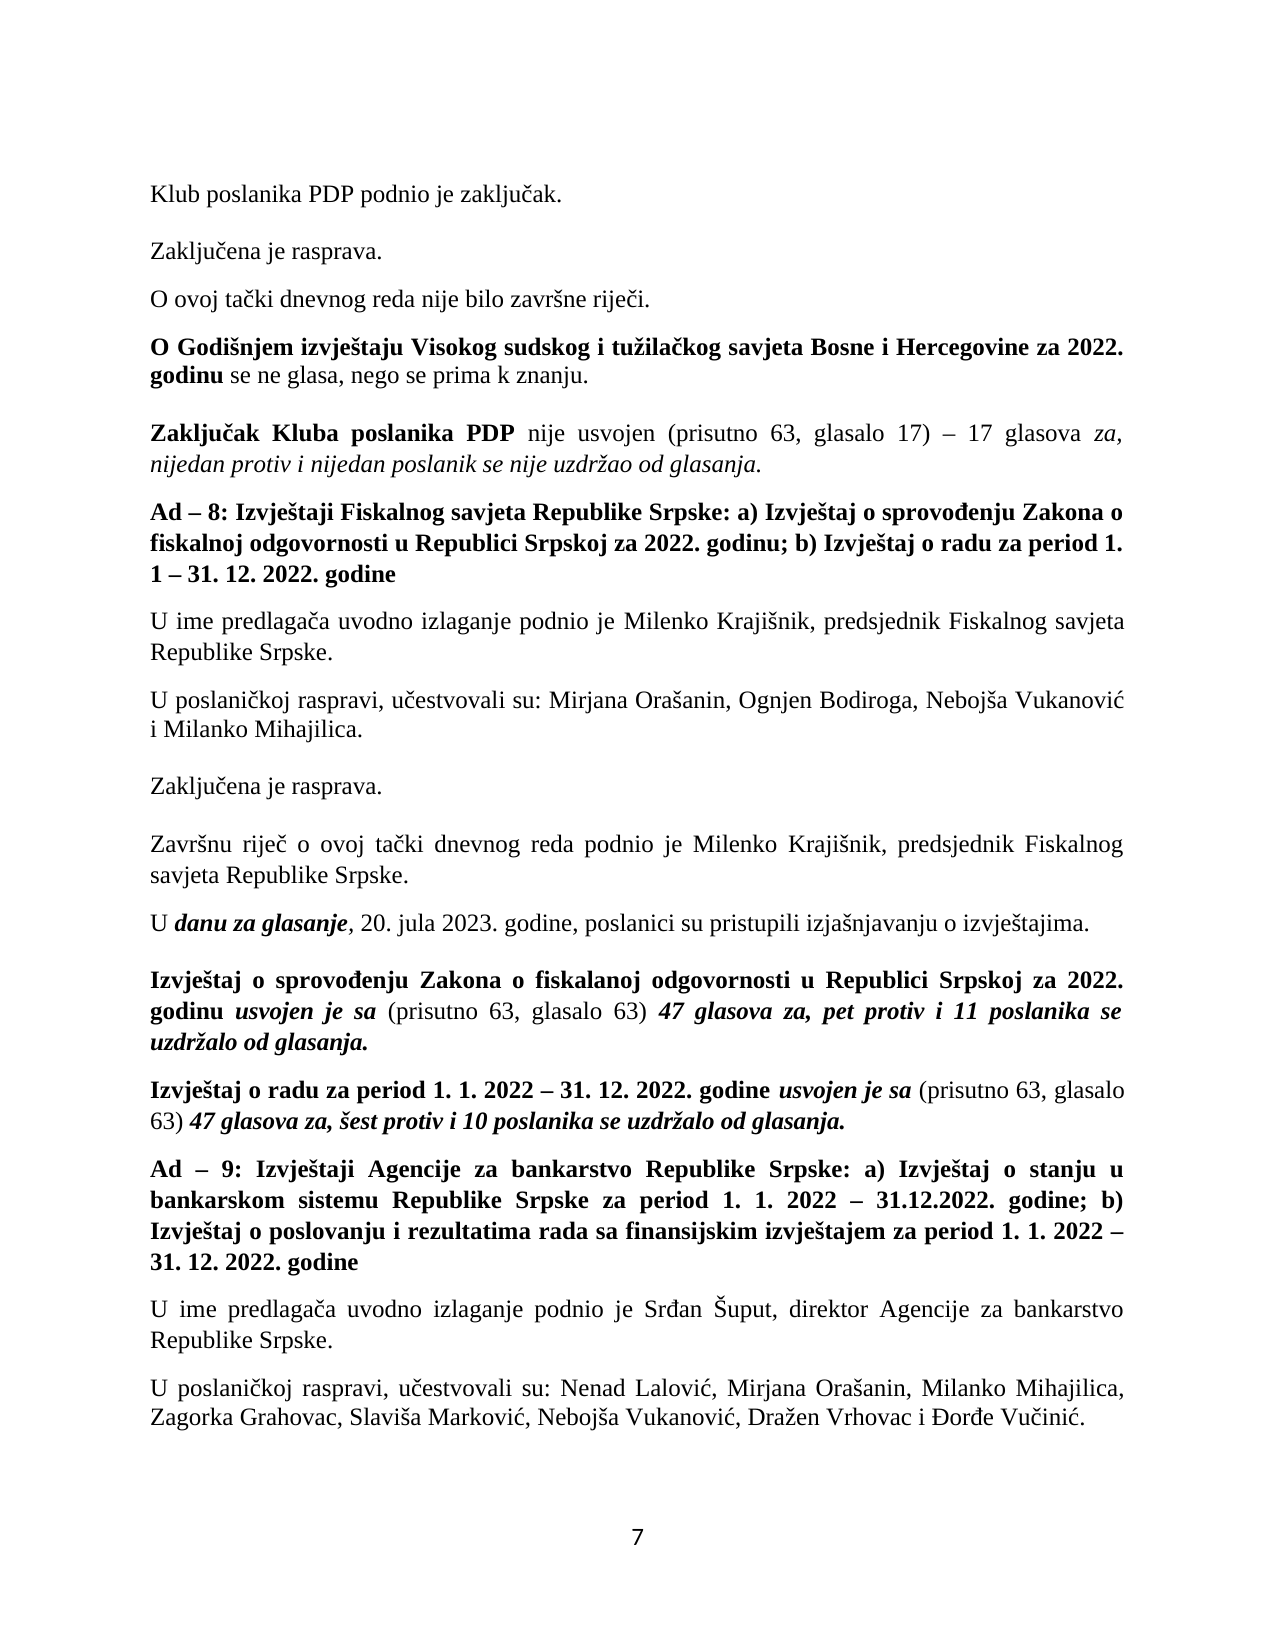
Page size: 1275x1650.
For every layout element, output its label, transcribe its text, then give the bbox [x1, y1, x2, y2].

text Ad – 9: Izvještaji Agencije za bankarstvo Republike Srpske: a) Izvještaj o stanju u bankarskom sistemu Republike Srpske za period 1. 1. 2022 – 31.12.2022. godine; b) Izvještaj o poslovanju i rezultatima rada sa finansijskim izvještajem za period 1. 1. 2022 – 31. 12. 2022. godine [150, 1154, 1125, 1276]
text U poslaničkoj raspravi, učestvovali su: Nenad Lalović, Mirjana Orašanin, Milanko Mihajilica, Zagorka Grahovac, Slaviša Marković, Nebojša Vukanović, Dražen Vrhovac i Đorđe Vučinić. [150, 1373, 1125, 1431]
text Zaključak Kluba poslanika PDP nije usvojen (prisutno 63, glasalo 17) – 17 glasova za, nijedan protiv i nijedan poslanik se nije uzdržao od glasanja. [150, 418, 1125, 478]
text O ovoj tački dnevnog reda nije bilo završne riječi. [150, 284, 1125, 313]
text Zaključena je rasprava. [150, 236, 1125, 265]
text U ime predlagača uvodno izlaganje podnio je Srđan Šuput, direktor Agencije za bankarstvo Republike Srpske. [150, 1294, 1125, 1354]
text Klub poslanika PDP podnio je zaključak. [150, 179, 1125, 207]
text U danu za glasanje, 20. jula 2023. godine, poslanici su pristupili izjašnjavanju o izvještajima. [150, 908, 1125, 936]
text O Godišnjem izvještaju Visokog sudskog i tužilačkog savjeta Bosne i Hercegovine za 2022. godinu se ne glasa, nego se prima k znanju. [150, 332, 1125, 389]
text Ad – 8: Izvještaji Fiskalnog savjeta Republike Srpske: a) Izvještaj o sprovođenju Zakona o fiskalnoj odgovornosti u Republici Srpskoj za 2022. godinu; b) Izvještaj o radu za period 1. 1 – 31. 12. 2022. godine [150, 497, 1125, 587]
text Izvještaj o sprovođenju Zakona o fiskalanoj odgovornosti u Republici Srpskoj za 2022. godinu usvojen je sa (prisutno 63, glasalo 63) 47 glasova za, pet protiv i 11 poslanika se uzdržalo od glasanja. [150, 965, 1125, 1056]
text Završnu riječ o ovoj tački dnevnog reda podnio je Milenko Krajišnik, predsjednik Fiskalnog savjeta Republike Srpske. [150, 829, 1125, 889]
text U poslaničkoj raspravi, učestvovali su: Mirjana Orašanin, Ognjen Bodiroga, Nebojša Vukanović i Milanko Mihajilica. [150, 685, 1125, 743]
text Zaključena je rasprava. [150, 771, 1125, 800]
text U ime predlagača uvodno izlaganje podnio je Milenko Krajišnik, predsjednik Fiskalnog savjeta Republike Srpske. [150, 606, 1125, 666]
text Izvještaj o radu za period 1. 1. 2022 – 31. 12. 2022. godine usvojen je sa (prisutno 63, glasalo 63) 47 glasova za, šest protiv i 10 poslanika se uzdržalo od glasanja. [150, 1075, 1125, 1135]
